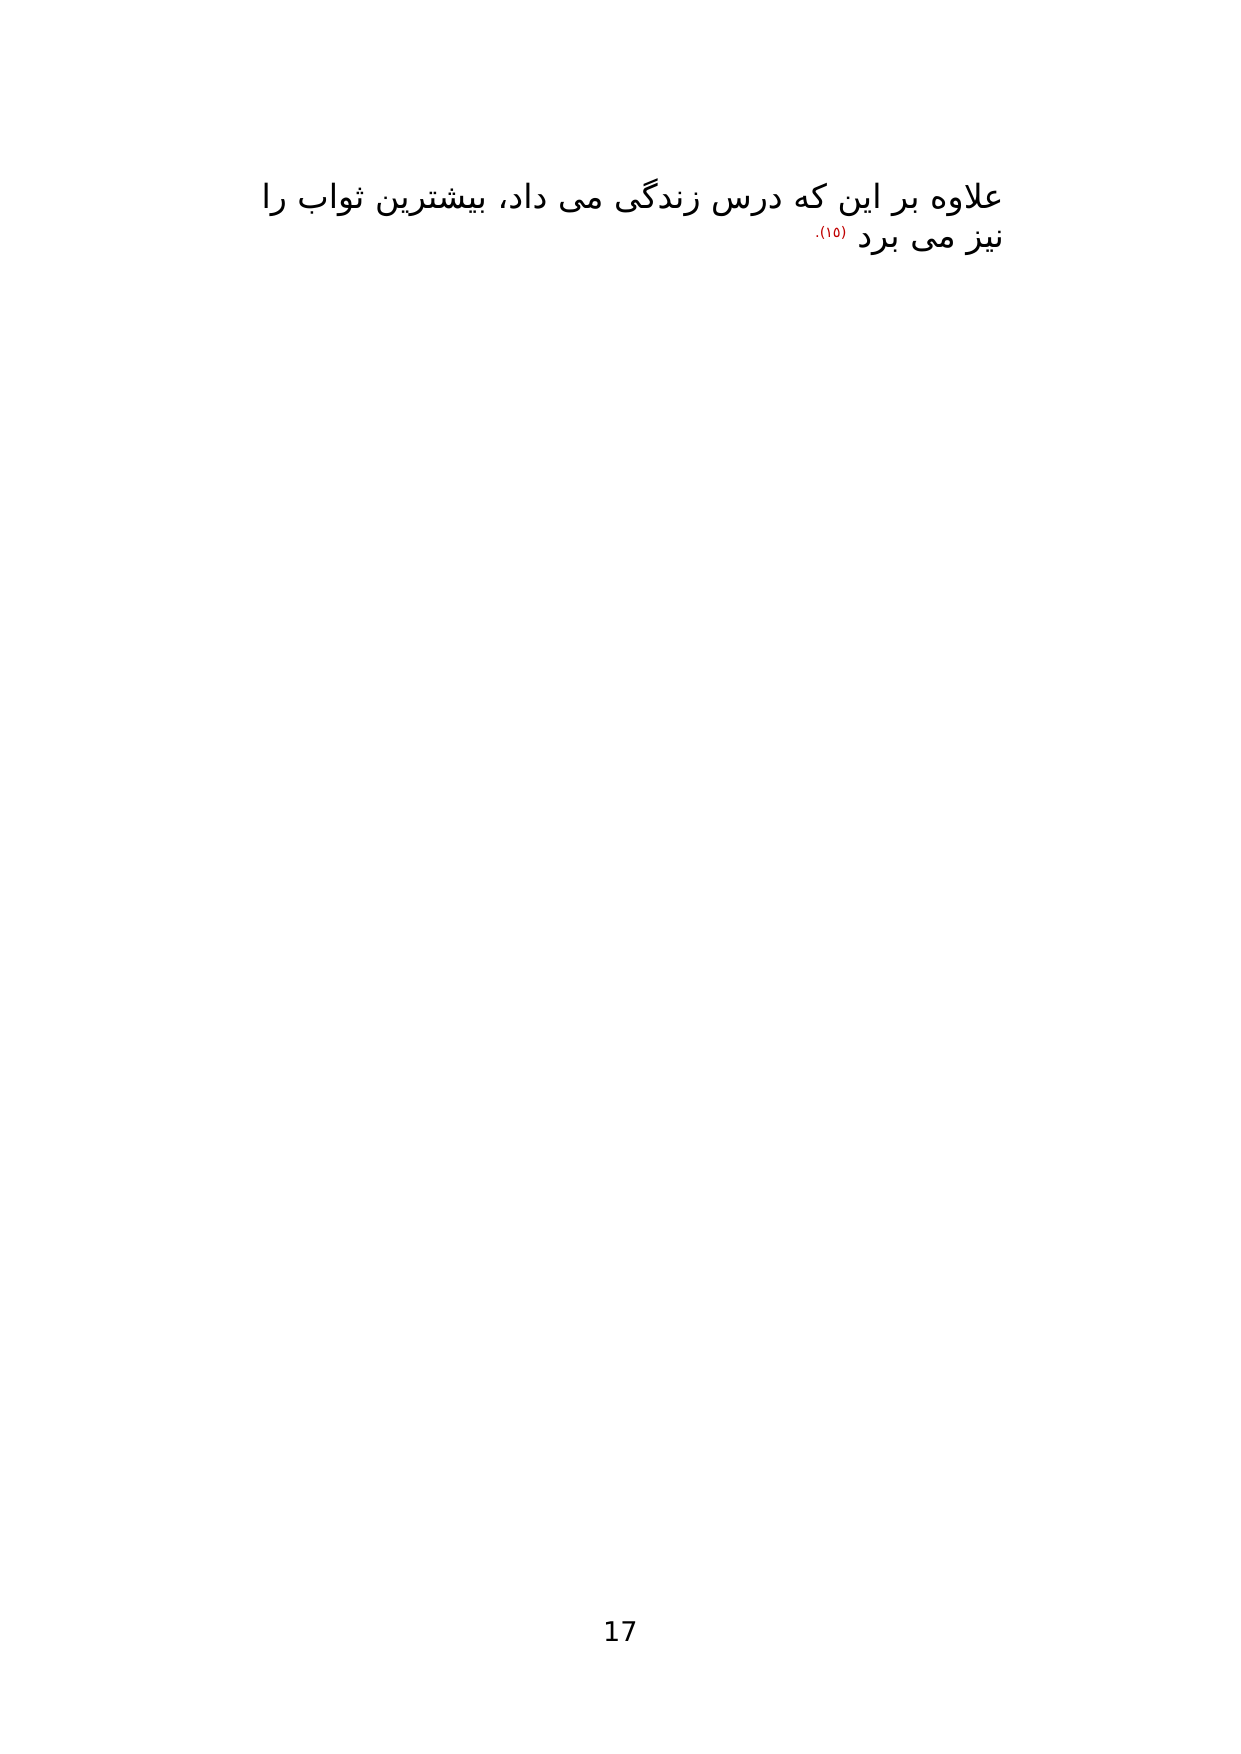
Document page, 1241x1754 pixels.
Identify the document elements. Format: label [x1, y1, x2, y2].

text [236, 177, 1004, 255]
